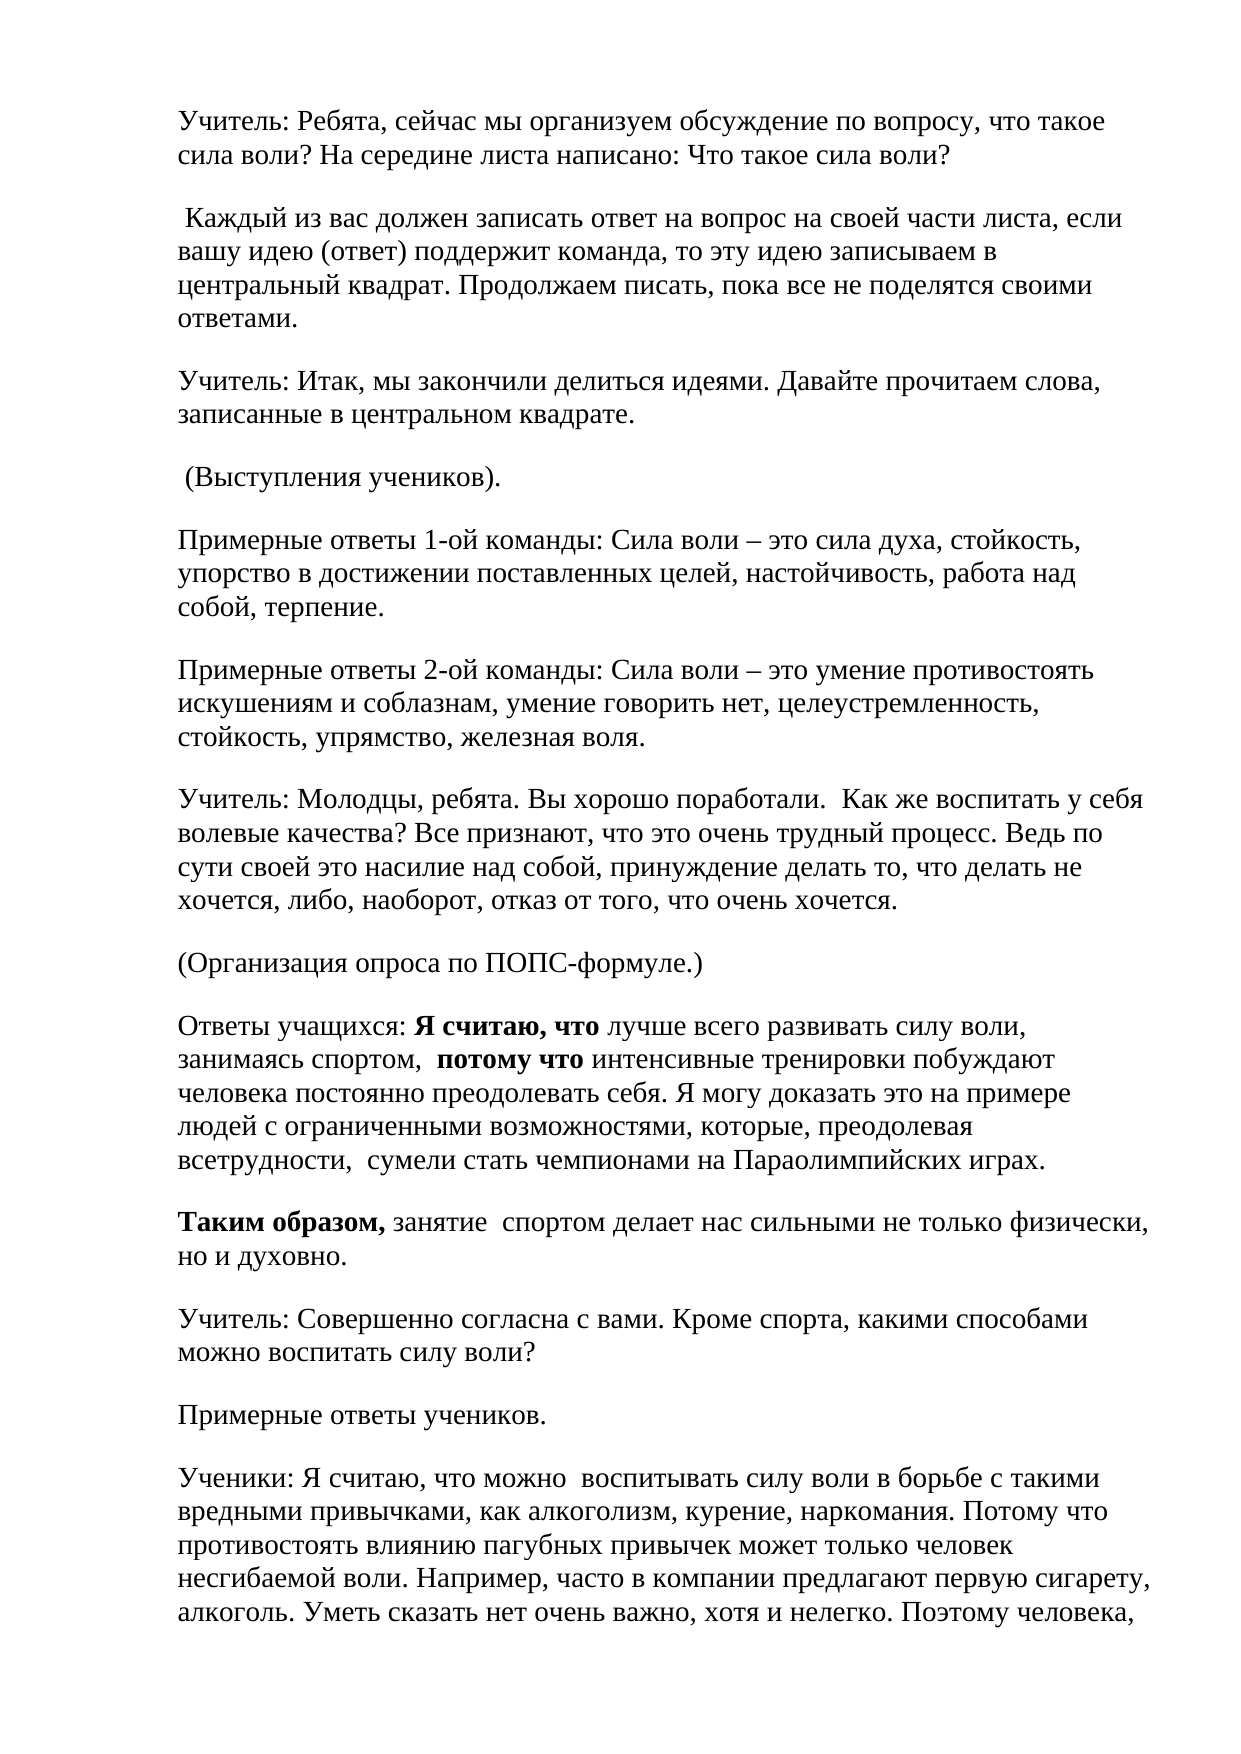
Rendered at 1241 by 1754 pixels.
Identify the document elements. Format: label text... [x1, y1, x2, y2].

text (Выступления учеников). [177, 459, 1152, 493]
text Учитель: Молодцы, ребята. Вы хорошо поработали. Как же воспитать у себя волевые качества? Все признают, что это очень трудный процесс. Ведь по сути своей это насилие над собой, принуждение делать то, что делать не хочется, либо, наоборот, отказ от того, что очень хочется. [177, 782, 841, 815]
text Примерные ответы учеников. [177, 1397, 1152, 1431]
text Учитель: Ребята, сейчас мы организуем обсуждение по вопросу, что такое сила воли? На середине листа написано: Что такое сила воли? [177, 103, 1152, 171]
text Учитель: Молодцы, ребята. Вы хорошо поработали. Как же воспитать у себя волевые качества? Все признают, что это очень трудный процесс. Ведь по сути своей это насилие над собой, принуждение делать то, что делать не хочется, либо, наоборот, отказ от того, что очень хочется. [898, 782, 1152, 916]
text Учитель: Совершенно согласна с вами. Кроме спорта, какими способами можно воспитать силу воли? [177, 1301, 1152, 1368]
text Учитель: Итак, мы закончили делиться идеями. Давайте прочитаем слова, записанные в центральном квадрате. [177, 363, 1152, 430]
text Таким образом, занятие спортом делает нас сильными не только физически, но и духовно. [177, 1204, 1152, 1272]
text Примерные ответы 2-ой команды: Сила воли – это умение противостоять искушениям и соблазнам, умение говорить нет, целеустремленность, стойкость, упрямство, железная воля. [177, 652, 1152, 752]
text Ответы учащихся: Я считаю, что лучше всего развивать силу воли, занимаясь спортом, потому что интенсивные тренировки побуждают человека постоянно преодолевать себя. Я могу доказать это на примере людей с ограниченными возможностями, которые, преодолевая всетрудности, сумели стать чемпионами на Параолимпийских играх. [973, 1008, 1152, 1175]
text (Организация опроса по ПОПС-формуле.) [177, 945, 1152, 978]
text Примерные ответы 1-ой команды: Сила воли – это сила духа, стойкость, упорство в достижении поставленных целей, настойчивость, работа над собой, терпение. [177, 522, 1152, 623]
text Каждый из вас должен записать ответ на вопрос на своей части листа, если вашу идею (ответ) поддержит команда, то эту идею записываем в центральный квадрат. Продолжаем писать, пока все не поделятся своими ответами. [177, 200, 1152, 334]
